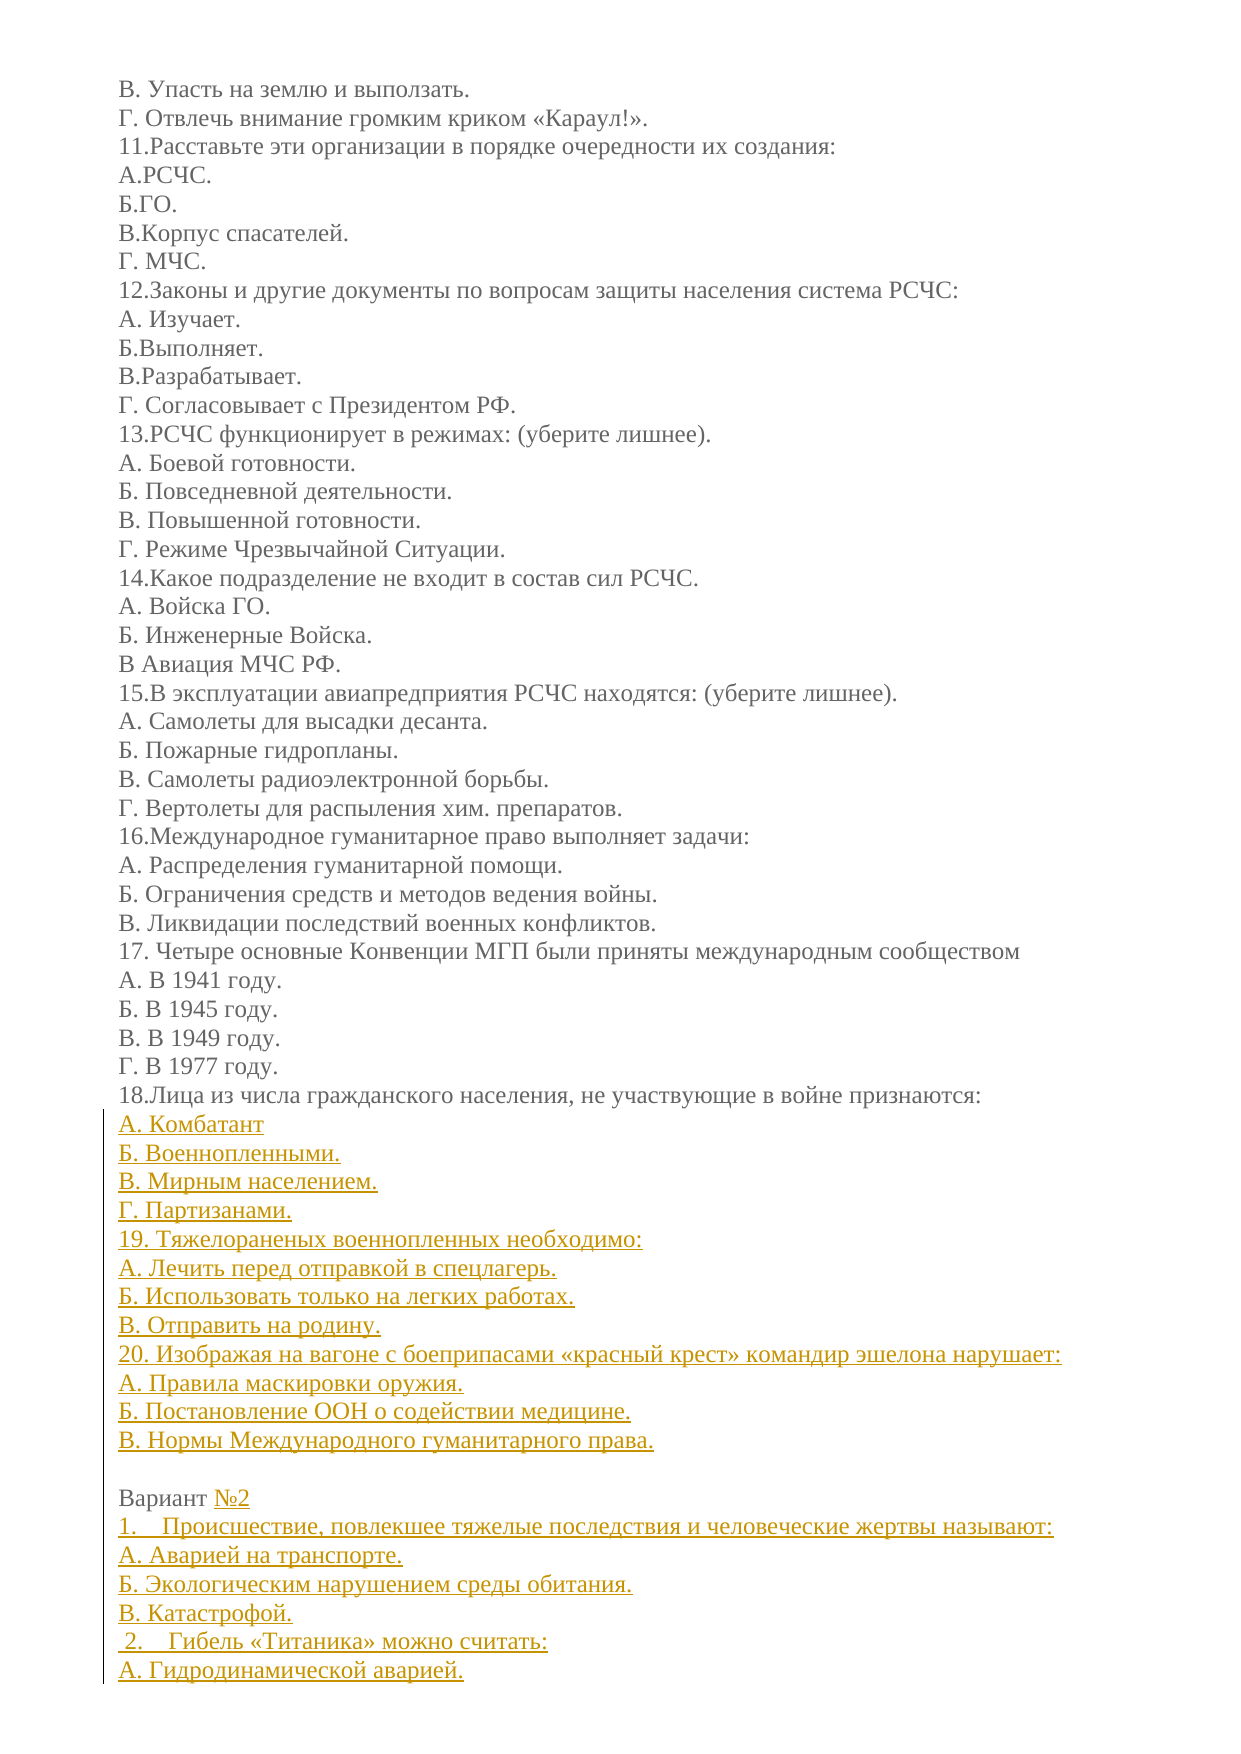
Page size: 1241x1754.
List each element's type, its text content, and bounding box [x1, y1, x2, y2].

text 16.Международное гуманитарное право выполняет задачи: [118, 821, 1093, 850]
text 17. Четыре основные Конвенции МГП были приняты международным сообществом [118, 936, 1093, 965]
text Г. Режиме Чрезвычайной Ситуации. [118, 534, 1093, 563]
text Г. В 1977 году. [118, 1051, 1093, 1080]
text В. Самолеты радиоэлектронной борьбы. [118, 764, 1093, 793]
text Г. Вертолеты для распыления хим. препаратов. [118, 793, 1093, 821]
text 18.Лица из числа гражданского населения, не участвующие в войне признаются: [118, 1080, 1093, 1109]
text А. Самолеты для высадки десанта. [118, 706, 1093, 735]
text Б. Инженерные Войска. [118, 620, 1093, 649]
text А.РСЧС. [118, 160, 1093, 189]
text А. Войска ГО. [118, 591, 1093, 620]
text 14.Какое подразделение не входит в состав сил РСЧС. [118, 563, 1093, 591]
text В Авиация МЧС РФ. [118, 649, 1093, 678]
text В. В 1949 году. [118, 1023, 1093, 1051]
text Б. Повседневной деятельности. [118, 476, 1093, 505]
text В.Разрабатывает. [118, 361, 1093, 390]
text Б.ГО. [118, 189, 1093, 218]
text Г. Отвлечь внимание громким криком «Караул!». [118, 103, 1093, 131]
text Вариант [118, 1483, 1093, 1511]
text 15.В эксплуатации авиапредприятия РСЧС находятся: (уберите лишнее). [118, 678, 1093, 706]
text Г. МЧС. [118, 246, 1093, 275]
text В.Корпус спасателей. [118, 218, 1093, 246]
text В. Упасть на землю и выползать. [118, 74, 1093, 103]
text Г. Согласовывает с Президентом РФ. [118, 390, 1093, 419]
text В. Ликвидации последствий военных конфликтов. [118, 908, 1093, 936]
text Б.Выполняет. [118, 333, 1093, 361]
text А. Изучает. [118, 304, 1093, 333]
text А. Боевой готовности. [118, 448, 1093, 476]
text Б. Пожарные гидропланы. [118, 735, 1093, 764]
text 11.Расставьте эти организации в порядке очередности их создания: [118, 131, 1093, 160]
text Б. В 1945 году. [118, 994, 1093, 1023]
text А. Распределения гуманитарной помощи. [118, 850, 1093, 879]
text 12.Законы и другие документы по вопросам защиты населения система РСЧС: [118, 275, 1093, 304]
text Б. Ограничения средств и методов ведения войны. [118, 879, 1093, 908]
text А. В 1941 году. [118, 965, 1093, 994]
text 13.РСЧС функционирует в режимах: (уберите лишнее). [118, 419, 1093, 448]
text В. Повышенной готовности. [118, 505, 1093, 534]
